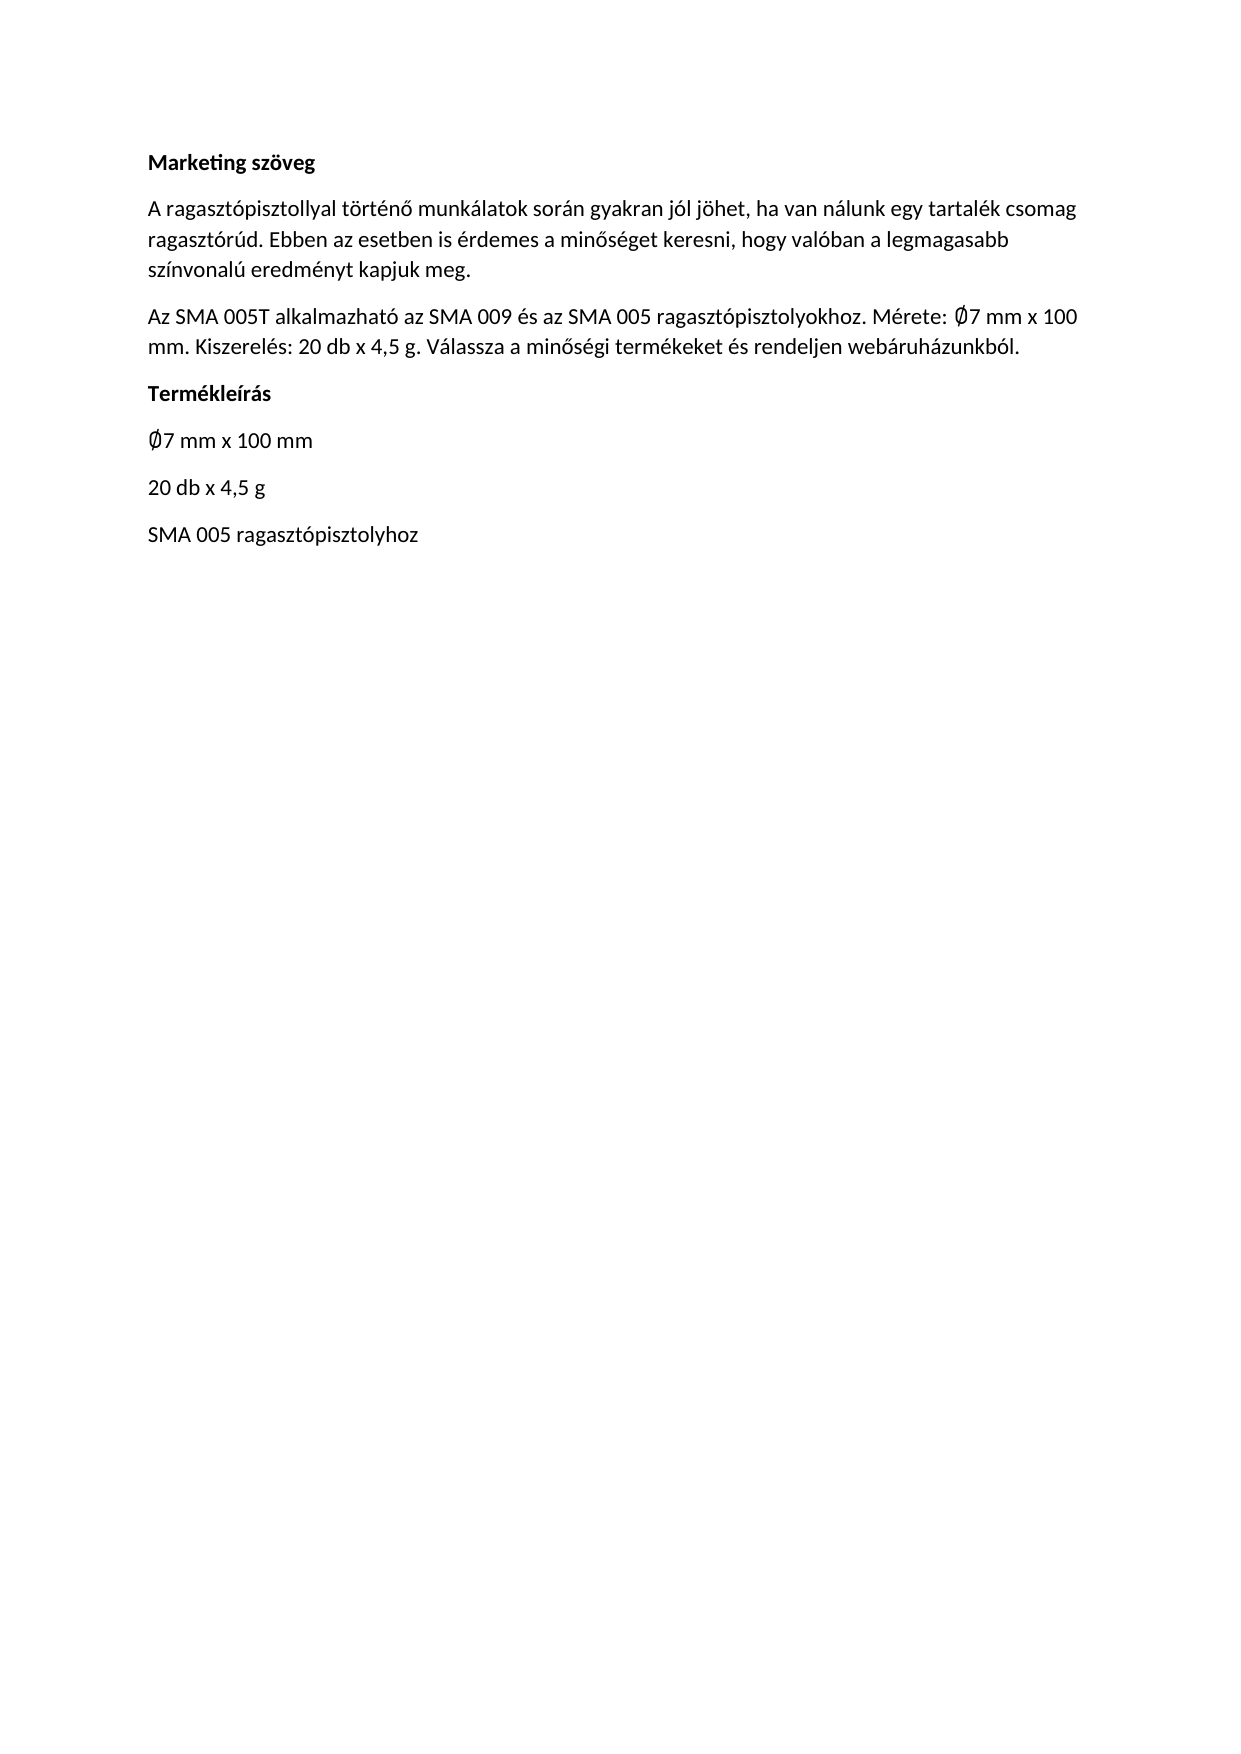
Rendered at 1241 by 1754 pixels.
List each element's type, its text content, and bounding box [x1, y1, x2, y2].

text A ragasztópisztollyal történő munkálatok során gyakran jól jöhet, ha van nálunk egy tartalék csomag ragasztórúd. Ebben az esetben is érdemes a minőséget keresni, hogy valóban a legmagasabb színvonalú eredményt kapjuk meg. [148, 194, 1093, 283]
text Marketing szöveg [148, 148, 1093, 176]
text Termékleírás [148, 379, 1093, 407]
text 20 db x 4,5 g [148, 473, 1093, 501]
text SMA 005 ragasztópisztolyhoz [148, 520, 1093, 548]
text Az SMA 005T alkalmazható az SMA 009 és az SMA 005 ragasztópisztolyokhoz. Mérete: ∅7 mm x 100 mm. Kiszerelés: 20 db x 4,5 g. Válassza a minőségi termékeket és rendeljen webáruházunkból. [148, 302, 1093, 360]
text ∅7 mm x 100 mm [148, 426, 1093, 454]
